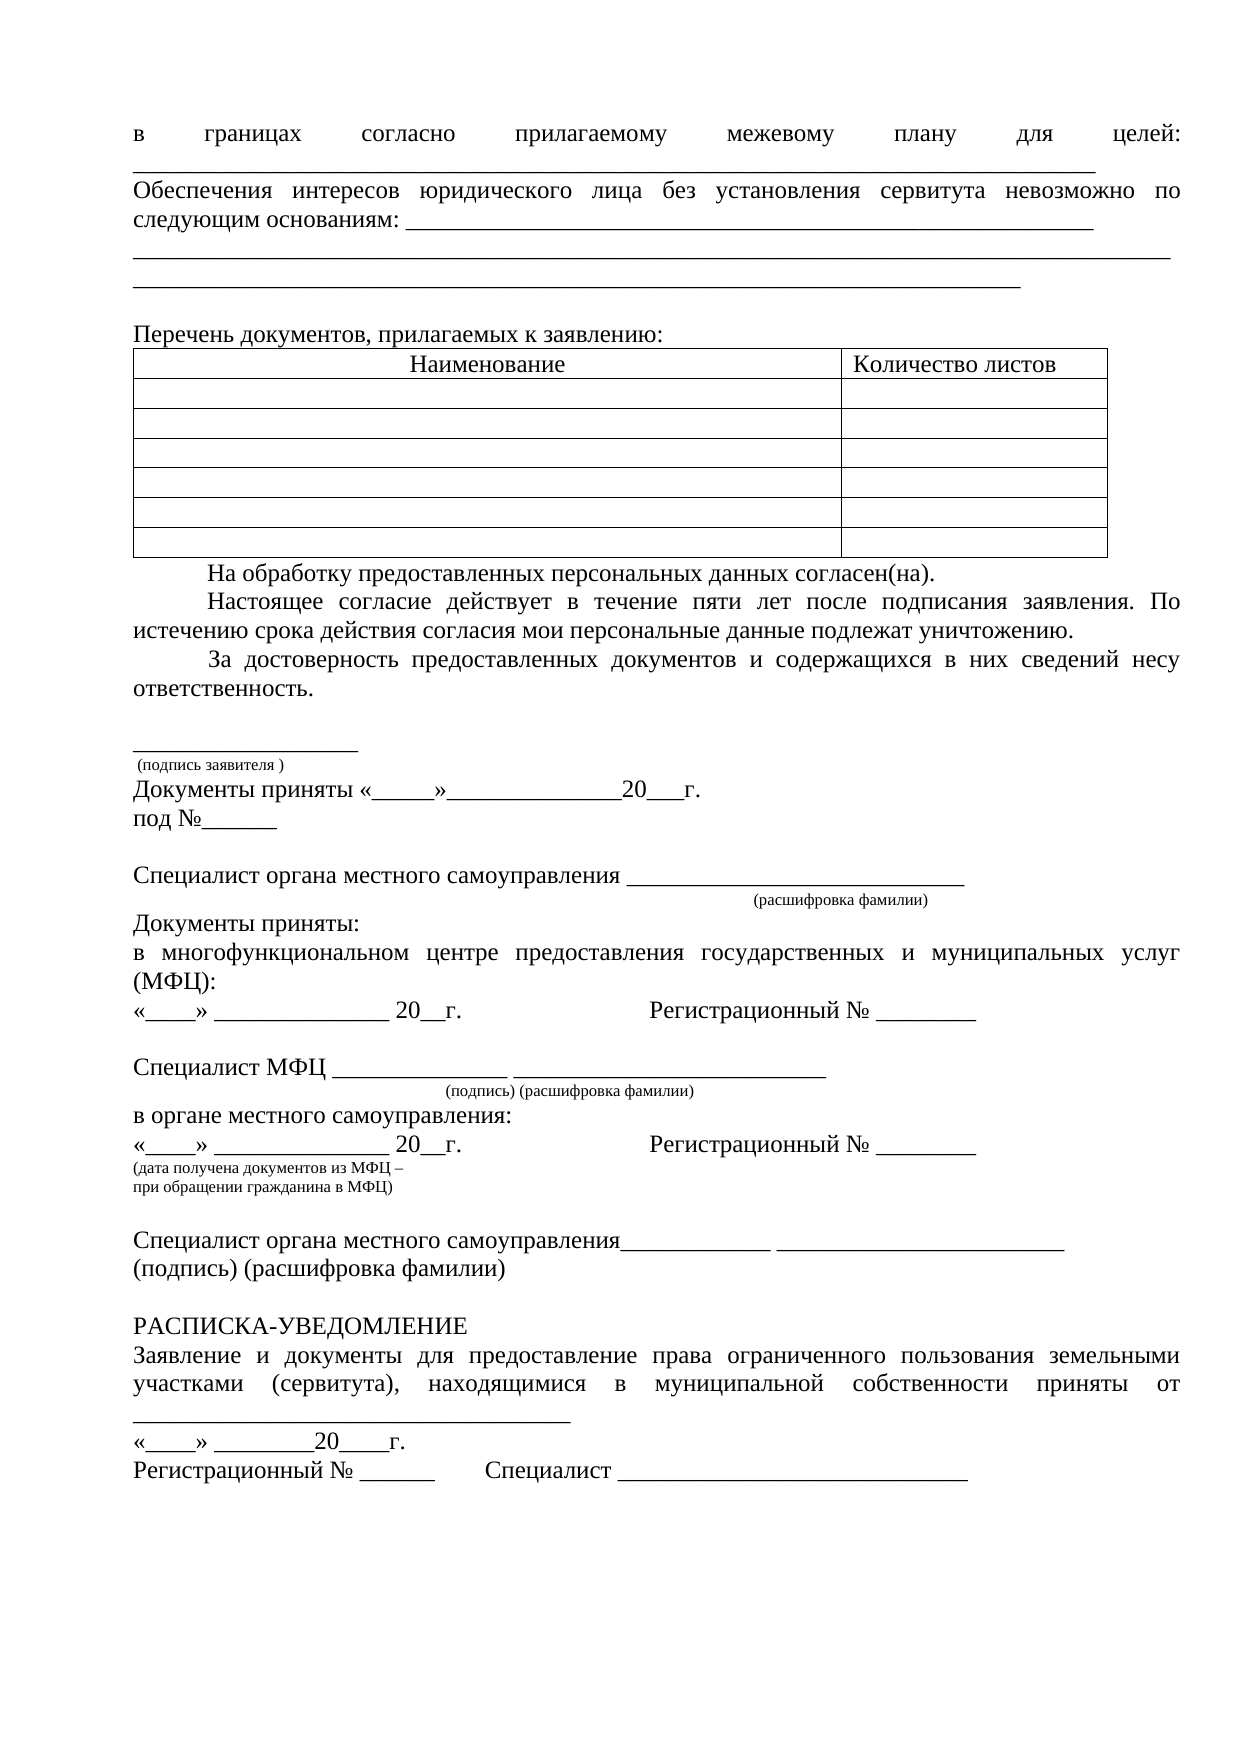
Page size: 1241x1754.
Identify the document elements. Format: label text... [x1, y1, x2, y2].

table_cell [842, 498, 1107, 527]
text (расшифровка фамилии) [575, 889, 1181, 908]
text в многофункциональном центре предоставления государственных и муниципальных услуг (МФЦ): [133, 937, 1181, 995]
table_cell [842, 468, 1107, 497]
text Специалист органа местного самоуправления____________ _______________________ [133, 1225, 1181, 1253]
text (дата получена документов из МФЦ – [133, 1158, 1181, 1177]
text «____» ______________ 20__г. Регистрационный № ________ [133, 995, 1181, 1023]
text при обращении гражданина в МФЦ) [133, 1177, 1181, 1196]
text «____» ________20____г. [133, 1426, 1181, 1455]
table_cell [842, 528, 1107, 557]
text __________________ [133, 726, 1181, 755]
text За достоверность предоставленных документов и содержащихся в них сведений несу ответственность. [133, 644, 1181, 701]
text Настоящее согласие действует в течение пяти лет после подписания заявления. По истечению срока действия согласия мои персональные данные подлежат уничтожению. [133, 586, 1181, 644]
table_cell [842, 379, 1107, 408]
text (подпись) (расшифровка фамилии) [133, 1081, 1181, 1100]
text __________________________________________________________________________________________________________________________________________________________ [133, 233, 1181, 291]
text (подпись) (расшифровка фамилии) [133, 1253, 1181, 1282]
text РАСПИСКА-УВЕДОМЛЕНИЕ [133, 1311, 1181, 1340]
text Документы приняты: [133, 908, 1181, 937]
text Специалист МФЦ ______________ _________________________ [133, 1052, 1181, 1081]
text в границах согласно прилагаемому межевому плану для целей: _____________________________________________________________________________ [133, 118, 1181, 176]
table_cell [134, 379, 841, 408]
text Обеспечения интересов юридического лица без установления сервитута невозможно по следующим основаниям: _______________________________________________________ [133, 176, 1181, 233]
text «____» ______________ 20__г. Регистрационный № ________ [133, 1129, 1181, 1158]
text (подпись заявителя ) [133, 755, 1181, 774]
table_header Количество листов [842, 349, 1107, 378]
table_cell [134, 528, 841, 557]
text Перечень документов, прилагаемых к заявлению: [133, 319, 1181, 348]
table_cell [134, 439, 841, 467]
text в органе местного самоуправления: [133, 1100, 1181, 1129]
table_cell [842, 409, 1107, 437]
text Документы приняты «_____»______________20___г. [133, 774, 1181, 803]
table_header Наименование [134, 349, 841, 378]
table_cell [134, 498, 841, 527]
table_cell [134, 468, 841, 497]
text Заявление и документы для предоставление права ограниченного пользования земельными участками (сервитута), находящимися в муниципальной собственности приняты от ___________________________________ [133, 1340, 1181, 1426]
table_cell [134, 409, 841, 437]
text На обработку предоставленных персональных данных согласен(на). [133, 558, 1181, 586]
table_cell [842, 439, 1107, 467]
text Специалист органа местного самоуправления ___________________________ [133, 861, 1181, 889]
text под №______ [133, 803, 1181, 832]
text Регистрационный № ______ Специалист ____________________________ [133, 1455, 1181, 1483]
